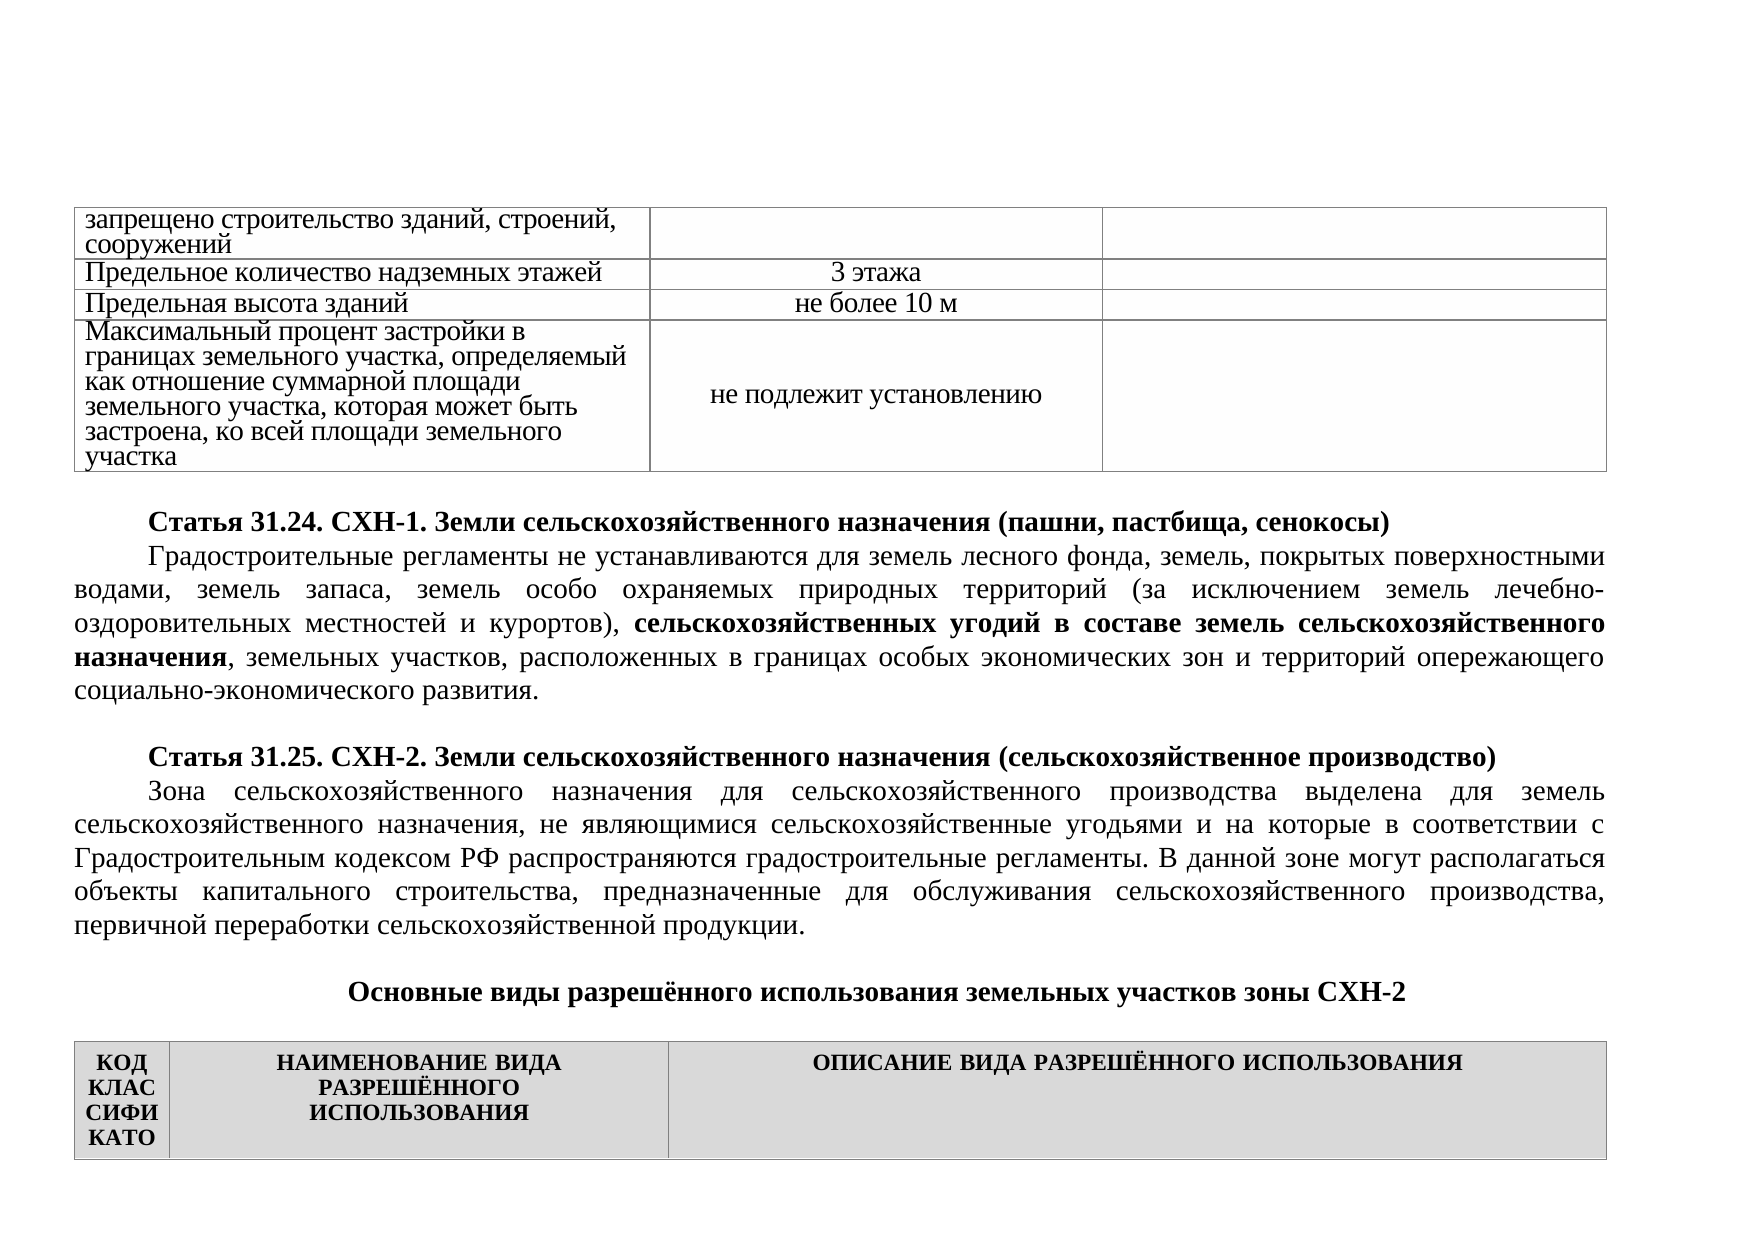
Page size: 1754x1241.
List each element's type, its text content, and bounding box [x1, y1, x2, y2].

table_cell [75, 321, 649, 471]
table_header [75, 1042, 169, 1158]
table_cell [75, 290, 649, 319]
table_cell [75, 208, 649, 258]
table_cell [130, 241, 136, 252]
text Основные виды разрешённого использования земельных участков зоны СХН-2 [74, 974, 1606, 1008]
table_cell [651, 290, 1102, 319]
text Статья 31.25. СХН-2. Земли сельскохозяйственного назначения (сельскохозяйственное производство) [74, 739, 1606, 773]
text Градостроительные регламенты не устанавливаются для земель лесного фонда, земель, покрытых поверхностными водами, земель запаса, земель особо охраняемых природных территорий (за исключением земель лечебно-оздоровительных местностей и курортов), сельскохозяйственных угодий в составе земель сельскохозяйственного назначения, земельных участков, расположенных в границах особых экономических зон и территорий опережающего социально-экономического развития. [74, 538, 1606, 706]
text Зона сельскохозяйственного назначения для сельскохозяйственного производства выделена для земель сельскохозяйственного назначения, не являющимися сельскохозяйственные угодьями и на которые в соответствии с Градостроительным кодексом РФ распространяются градостроительные регламенты. В данной зоне могут располагаться объекты капитального строительства, предназначенные для обслуживания сельскохозяйственного производства, первичной переработки сельскохозяйственной продукции. [74, 773, 1606, 941]
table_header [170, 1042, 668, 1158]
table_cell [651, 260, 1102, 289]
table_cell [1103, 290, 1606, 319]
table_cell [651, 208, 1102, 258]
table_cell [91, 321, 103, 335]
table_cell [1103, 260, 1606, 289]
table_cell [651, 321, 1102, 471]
text Статья 31.24. СХН-1. Земли сельскохозяйственного назначения (пашни, пастбища, сенокосы) [74, 504, 1606, 538]
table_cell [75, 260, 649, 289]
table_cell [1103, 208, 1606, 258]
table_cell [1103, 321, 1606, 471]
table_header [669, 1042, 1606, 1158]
